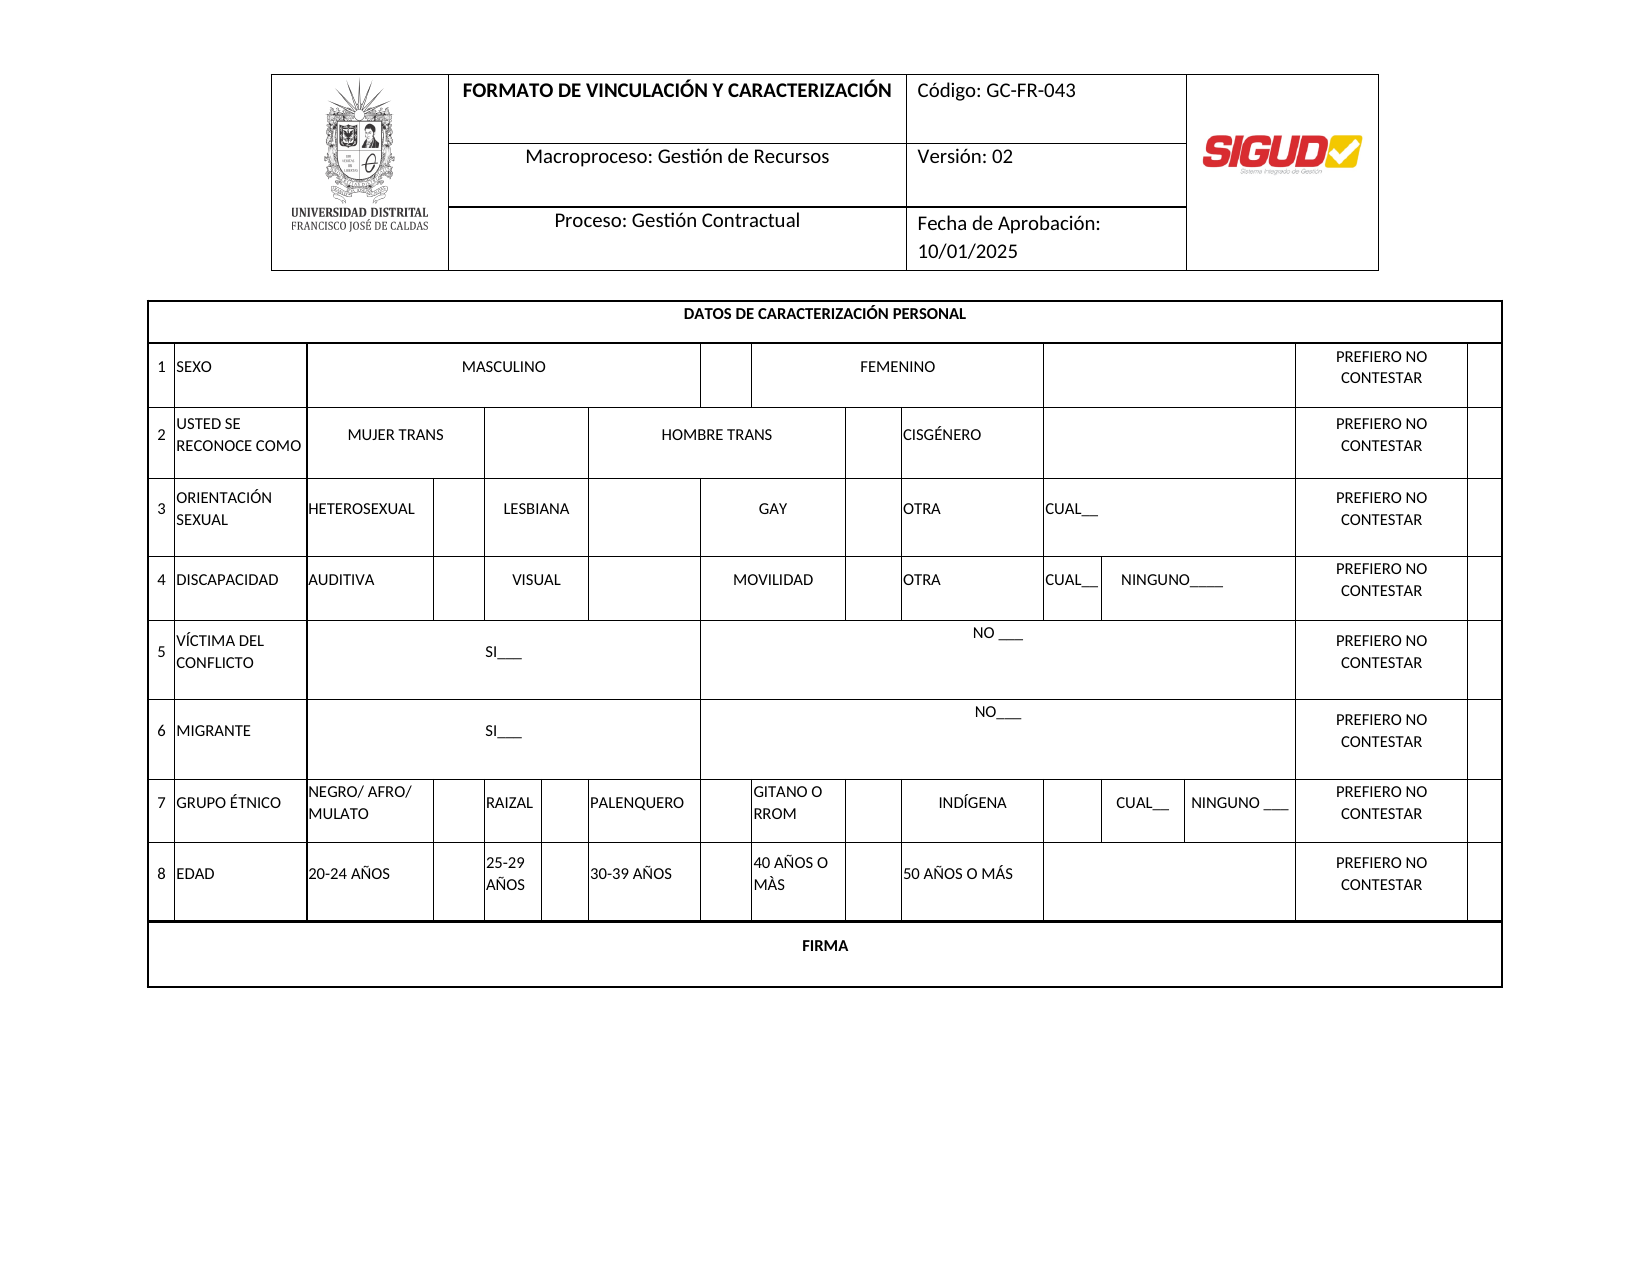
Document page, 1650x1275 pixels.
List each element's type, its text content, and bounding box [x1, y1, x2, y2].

picture [1200, 129, 1365, 178]
table_cell MOVILIDAD [701, 557, 845, 619]
table_cell [1044, 344, 1295, 407]
table_cell OTRA [902, 479, 1043, 556]
table_header DATOS DE CARACTERIZACIÓN PERSONAL [149, 302, 1501, 342]
table_cell 8 [149, 843, 174, 920]
table_cell 3 [149, 479, 174, 556]
table_cell MASCULINO [308, 344, 700, 407]
picture [292, 76, 428, 232]
table_cell MIGRANTE [175, 700, 306, 779]
table_cell [434, 780, 484, 842]
table_cell OTRA [902, 557, 1043, 619]
table_cell 50 AÑOS O MÁS [902, 843, 1043, 920]
table_cell [589, 557, 700, 619]
table_cell 40 AÑOS O MÀS [752, 843, 845, 920]
table_cell PREFIERO NO CONTESTAR [1296, 780, 1467, 842]
table_cell [434, 843, 484, 920]
table_cell NO___ [701, 700, 1295, 779]
table_cell PREFIERO NO CONTESTAR [1296, 408, 1467, 478]
table_cell NINGUNO ___ [1185, 780, 1295, 842]
table_cell [846, 479, 901, 556]
table_cell RAIZAL [485, 780, 541, 842]
table_cell MUJER TRANS [308, 408, 484, 478]
table_cell GITANO O RROM [752, 780, 845, 842]
table_cell 1 [149, 344, 174, 407]
table_cell [846, 780, 901, 842]
table_cell [542, 780, 588, 842]
table_cell PREFIERO NO CONTESTAR [1296, 700, 1467, 779]
table_cell 30-39 AÑOS [589, 843, 700, 920]
table_cell [1468, 700, 1501, 779]
table_cell HETEROSEXUAL [308, 479, 433, 556]
table_cell [1468, 557, 1501, 619]
table_cell PREFIERO NO CONTESTAR [1296, 621, 1467, 699]
table_cell 7 [149, 780, 174, 842]
table_cell CUAL__ [1044, 557, 1101, 619]
table_cell [846, 408, 901, 478]
table_cell [846, 843, 901, 920]
table_cell AUDITIVA [308, 557, 433, 619]
table_cell EDAD [175, 843, 306, 920]
table_cell [1468, 843, 1501, 920]
table_cell PREFIERO NO CONTESTAR [1296, 843, 1467, 920]
table_cell [1468, 408, 1501, 478]
table_cell [434, 557, 484, 619]
table_cell SI___ [308, 700, 700, 779]
table_cell PREFIERO NO CONTESTAR [1296, 344, 1467, 407]
table_cell PREFIERO NO CONTESTAR [1296, 479, 1467, 556]
table_cell 20-24 AÑOS [308, 843, 433, 920]
table_cell NO ___ [701, 621, 1295, 699]
table_cell 4 [149, 557, 174, 619]
table_cell NEGRO/ AFRO/ MULATO [308, 780, 433, 842]
table_cell [485, 408, 588, 478]
table_cell FIRMA [149, 923, 1501, 986]
table_cell VÍCTIMA DEL CONFLICTO [175, 621, 306, 699]
table_cell 5 [149, 621, 174, 699]
table_cell HOMBRE TRANS [589, 408, 845, 478]
table_cell 6 [149, 700, 174, 779]
table_cell [1468, 780, 1501, 842]
table_cell DISCAPACIDAD [175, 557, 306, 619]
table_cell INDÍGENA [902, 780, 1043, 842]
table_cell VISUAL [485, 557, 588, 619]
table_cell [701, 344, 751, 407]
table_cell [701, 780, 751, 842]
table_cell [589, 479, 700, 556]
table_cell CUAL__ [1044, 479, 1295, 556]
table_cell CISGÉNERO [902, 408, 1043, 478]
table_cell CUAL__ [1102, 780, 1184, 842]
table_cell ORIENTACIÓN SEXUAL [175, 479, 306, 556]
table_cell [1468, 621, 1501, 699]
table_cell SI___ [308, 621, 700, 699]
table_cell [1468, 479, 1501, 556]
table_cell GRUPO ÉTNICO [175, 780, 306, 842]
table_cell [1044, 780, 1101, 842]
table_cell USTED SE RECONOCE COMO [175, 408, 306, 478]
table_cell [434, 479, 484, 556]
table_cell PREFIERO NO CONTESTAR [1296, 557, 1467, 619]
table_cell PALENQUERO [589, 780, 700, 842]
table_cell NINGUNO____ [1102, 557, 1295, 619]
table_cell [1468, 344, 1501, 407]
table_cell 25-29 AÑOS [485, 843, 541, 920]
table_cell [1044, 408, 1295, 478]
table_cell LESBIANA [485, 479, 588, 556]
table_cell SEXO [175, 344, 306, 407]
table_cell [542, 843, 588, 920]
table_cell [846, 557, 901, 619]
table_cell [701, 843, 751, 920]
table_cell [1044, 843, 1295, 920]
table_cell GAY [701, 479, 845, 556]
table_cell 2 [149, 408, 174, 478]
table_cell FEMENINO [752, 344, 1043, 407]
